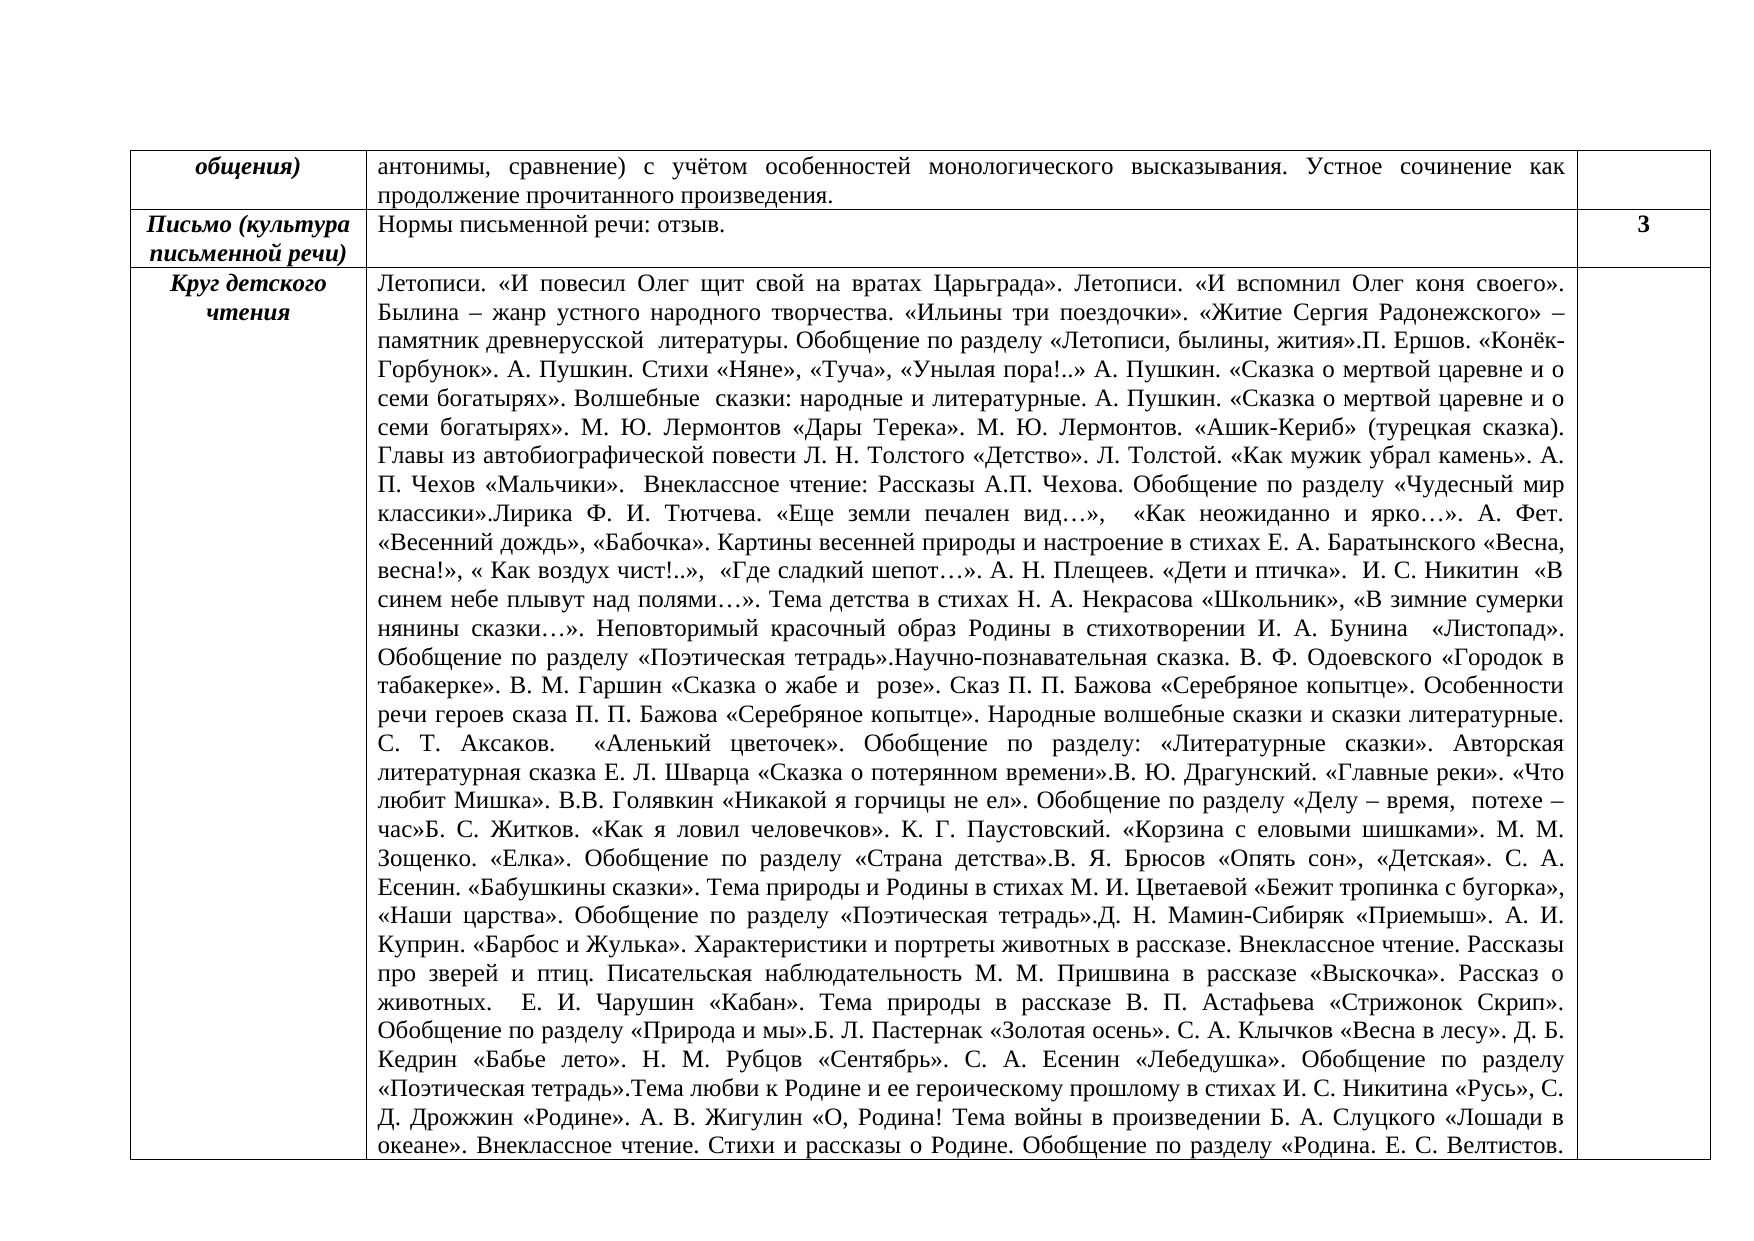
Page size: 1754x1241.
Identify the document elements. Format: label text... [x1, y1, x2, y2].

table_cell 3 [1578, 210, 1710, 267]
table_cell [131, 268, 366, 1159]
table_cell 4 [1578, 151, 1710, 208]
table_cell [131, 151, 366, 208]
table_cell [367, 268, 1577, 1159]
table_cell [1578, 268, 1710, 1159]
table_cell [367, 151, 1577, 208]
table_cell Письмо (культура письменной речи) [131, 210, 366, 267]
table_cell Нормы письменной речи: отзыв. [367, 210, 1577, 267]
